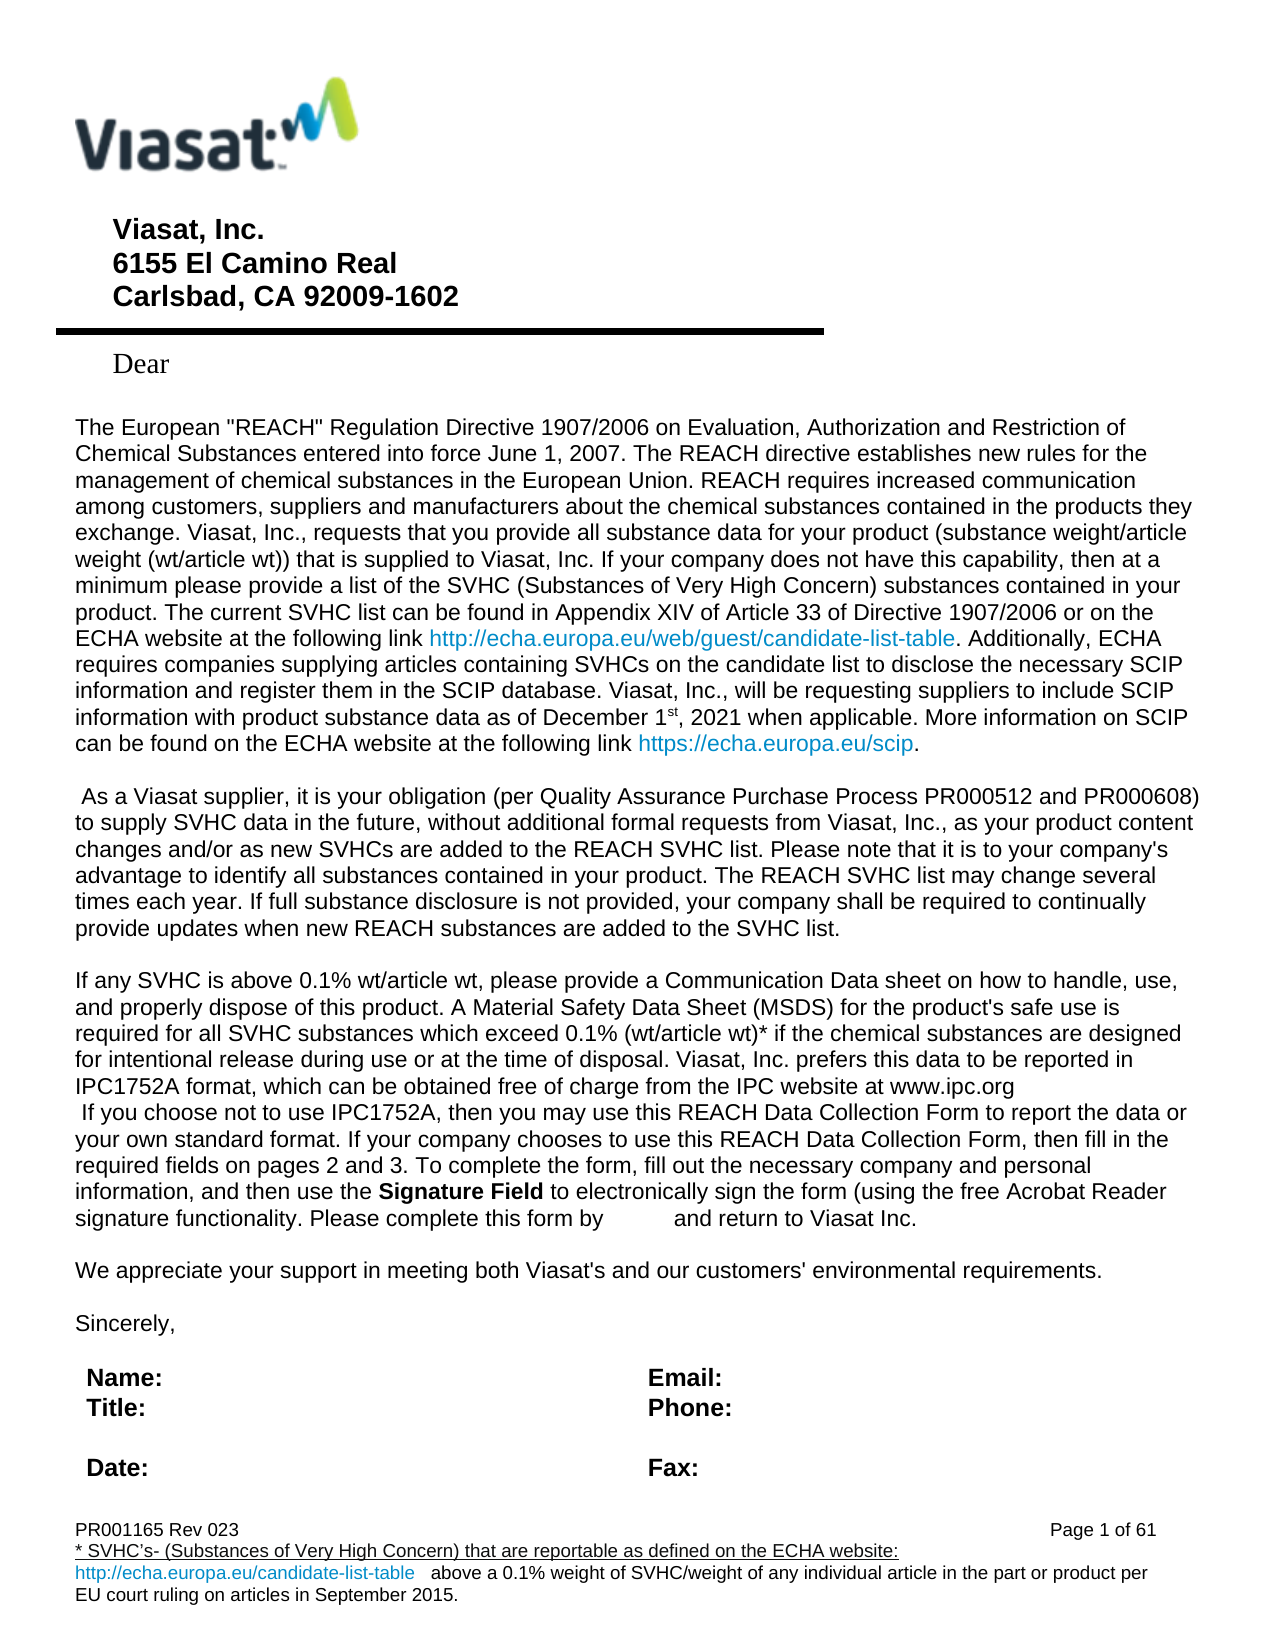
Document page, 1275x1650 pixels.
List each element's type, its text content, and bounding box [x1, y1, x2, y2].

text If you choose not to use IPC1752A, then you may use this REACH Data Collection Form to report the data or your own standard format. If your company chooses to use this REACH Data Collection Form, then fill in the required fields on pages 2 and 3. To complete the form, fill out the necessary company and personal information, and then use the Signature Field to electronically sign the form (using the free Acrobat Reader signature functionality. Please complete this form by and return to Viasat Inc. [75, 1099, 1200, 1231]
picture [75, 75, 408, 179]
table_cell Phone: [636, 1393, 1200, 1453]
text 6155 El Camino Real [112, 246, 1200, 279]
text We appreciate your support in meeting both Viasat's and our customers' environmental requirements. [75, 1257, 1200, 1284]
text Viasat, Inc. [112, 212, 1200, 246]
text If any SVHC is above 0.1% wt/article wt, please provide a Communication Data sheet on how to handle, use, and properly dispose of this product. A Material Safety Data Sheet (MSDS) for the product's safe use is required for all SVHC substances which exceed 0.1% (wt/article wt)* if the chemical substances are designed for intentional release during use or at the time of disposal. Viasat, Inc. prefers this data to be reported in IPC1752A format, which can be obtained free of charge from the IPC website at www.ipc.org [75, 967, 1200, 1099]
text Carlsbad, CA 92009-1602 [112, 279, 1200, 313]
table_cell Title: [75, 1393, 636, 1453]
table_cell Fax: [636, 1453, 1200, 1513]
text Sincerely, [75, 1310, 1200, 1336]
table_header Email: [636, 1363, 1200, 1393]
table_cell Date: [75, 1453, 636, 1513]
text As a Viasat supplier, it is your obligation (per Quality Assurance Purchase Process PR000512 and PR000608) to supply SVHC data in the future, without additional formal requests from Viasat, Inc., as your product content changes and/or as new SVHCs are added to the REACH SVHC list. Please note that it is to your company's advantage to identify all substances contained in your product. The REACH SVHC list may change several times each year. If full substance disclosure is not provided, your company shall be required to continually provide updates when new REACH substances are added to the SVHC list. [75, 783, 1200, 941]
text Dear [112, 346, 1200, 380]
text The European "REACH" Regulation Directive 1907/2006 on Evaluation, Authorization and Restriction of Chemical Substances entered into force June 1, 2007. The REACH directive establishes new rules for the management of chemical substances in the European Union. REACH requires increased communication among customers, suppliers and manufacturers about the chemical substances contained in the products they exchange. Viasat, Inc., requests that you provide all substance data for your product (substance weight/article weight (wt/article wt)) that is supplied to Viasat, Inc. If your company does not have this capability, then at a minimum please provide a list of the SVHC (Substances of Very High Concern) substances contained in your product. The current SVHC list can be found in Appendix XIV of Article 33 of Directive 1907/2006 or on the ECHA website at the following link http://echa.europa.eu/web/guest/candidate-list-table. Additionally, ECHA requires companies supplying articles containing SVHCs on the candidate list to disclose the necessary SCIP information and register them in the SCIP database. Viasat, Inc., will be requesting suppliers to include SCIP information with product substance data as of December 1st, 2021 when applicable. More information on SCIP can be found on the ECHA website at the following link https://echa.europa.eu/scip. [75, 414, 1200, 757]
table_header Name: [75, 1363, 636, 1393]
